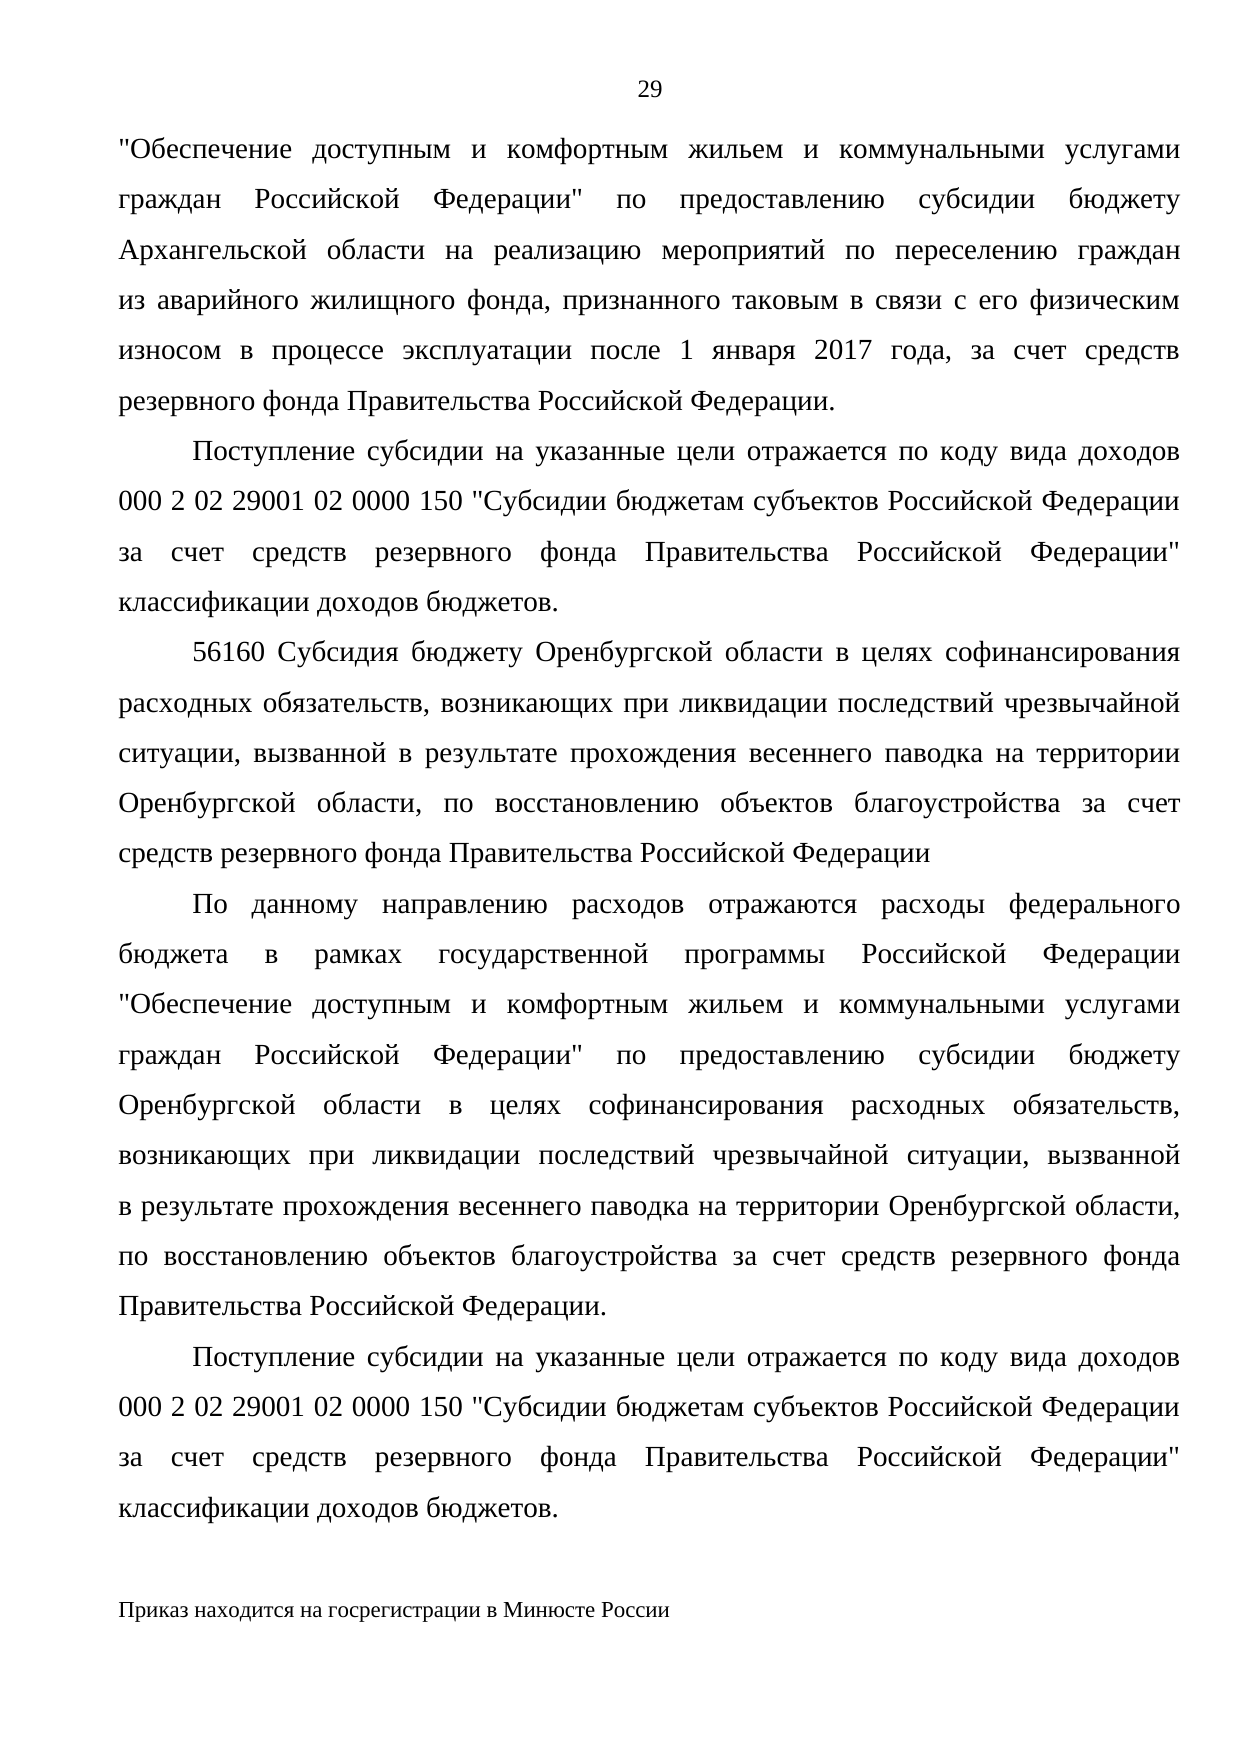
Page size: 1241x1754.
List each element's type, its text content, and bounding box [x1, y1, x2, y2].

text 56160 Субсидия бюджету Оренбургской области в целях софинансирования расходных обязательств, возникающих при ликвидации последствий чрезвычайной ситуации, вызванной в результате прохождения весеннего паводка на территории Оренбургской области, по восстановлению объектов благоустройства за счет средств резервного фонда Правительства Российской Федерации [118, 634, 1181, 869]
text По данному направлению расходов отражаются расходы федерального бюджета в рамках государственной программы Российской Федерации "Обеспечение доступным и комфортным жильем и коммунальными услугами граждан Российской Федерации" по предоставлению субсидии бюджету Оренбургской области в целях софинансирования расходных обязательств, возникающих при ликвидации последствий чрезвычайной ситуации, вызванной в результате прохождения весеннего паводка на территории Оренбургской области, по восстановлению объектов благоустройства за счет средств резервного фонда Правительства Российской Федерации. [118, 886, 1181, 1322]
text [118, 131, 1181, 416]
